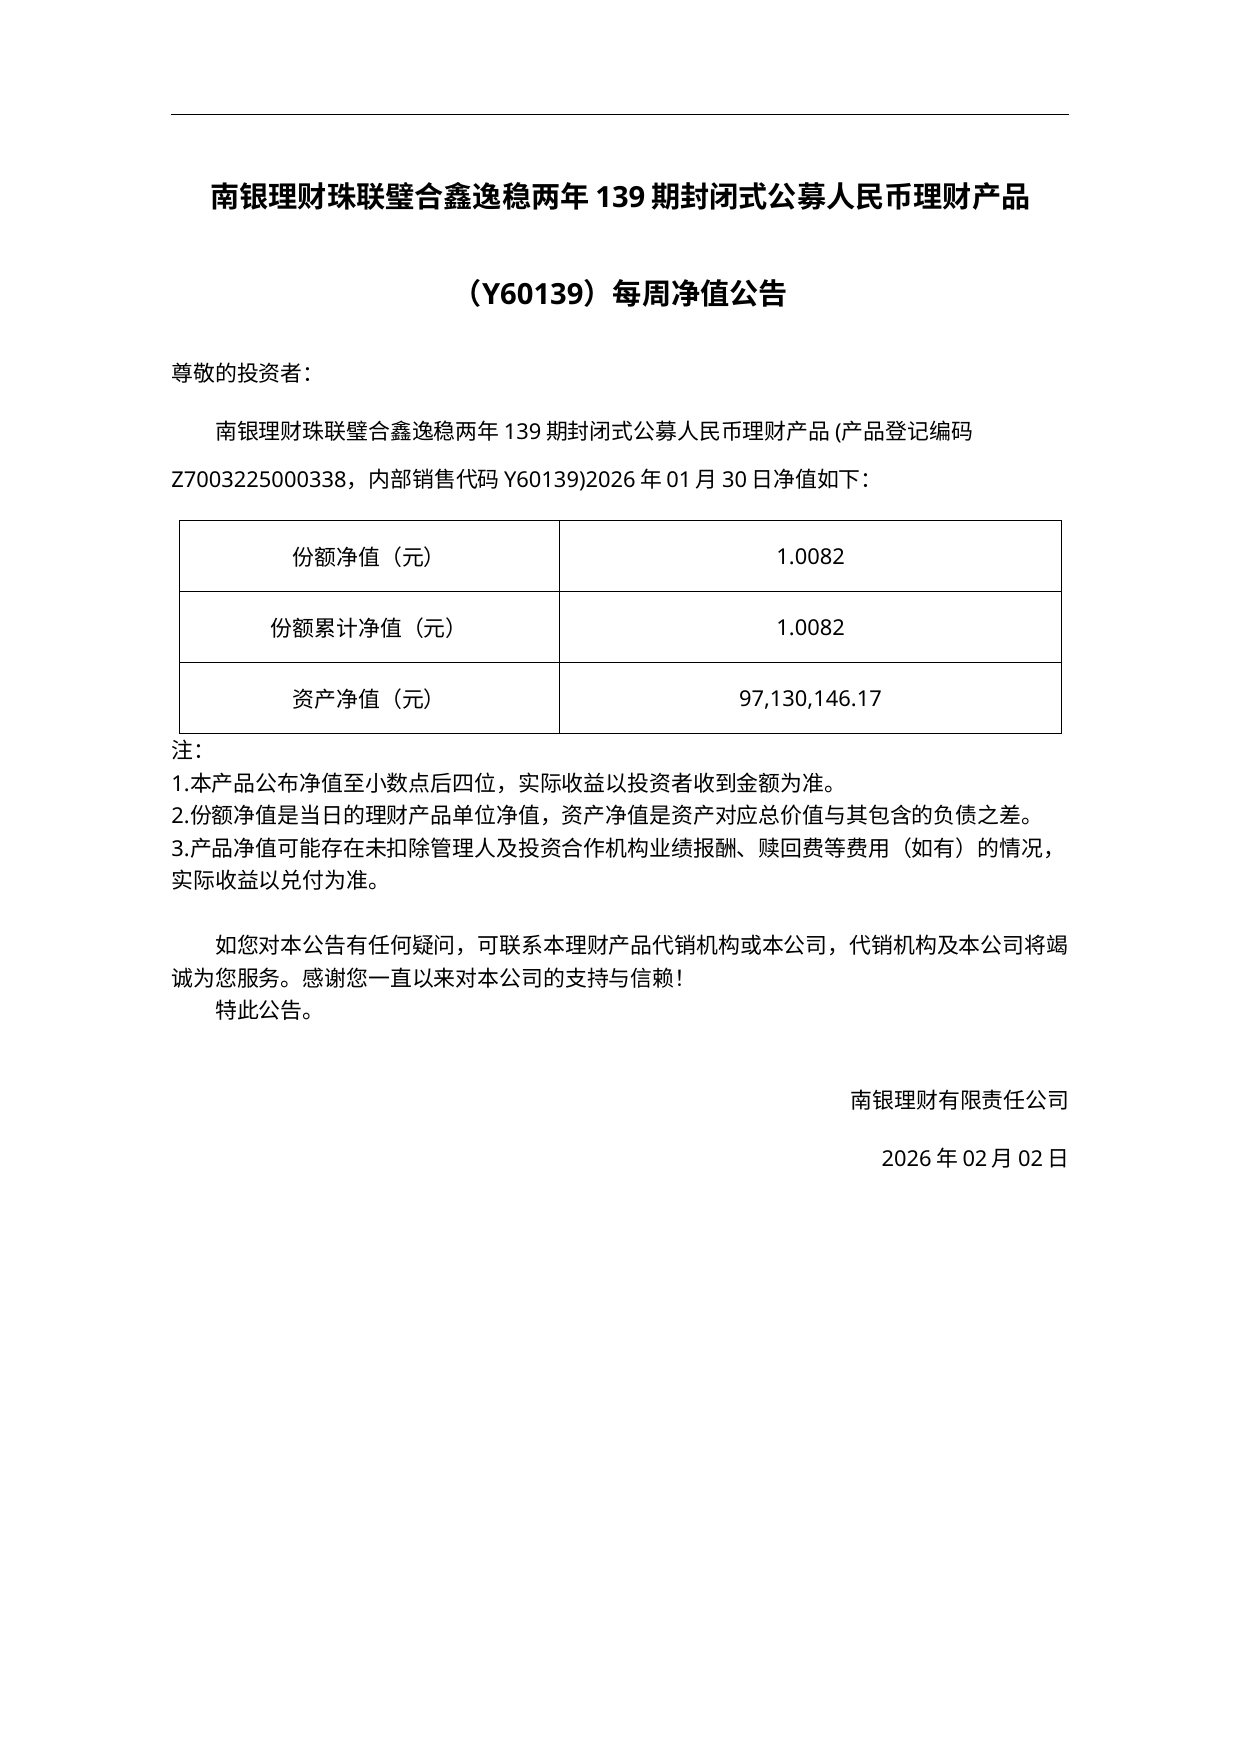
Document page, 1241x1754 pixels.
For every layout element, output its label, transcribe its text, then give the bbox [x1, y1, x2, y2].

text 1.本产品公布净值至小数点后四位，实际收益以投资者收到金额为准。 [171, 765, 1069, 798]
text 尊敬的投资者： [171, 355, 1069, 388]
text 南银理财珠联璧合鑫逸稳两年139期封闭式公募人民币理财产品（Y60139）每周净值公告 [171, 162, 1069, 324]
table_cell 份额累计净值（元） [180, 592, 559, 662]
table_cell 资产净值（元） [180, 663, 559, 733]
table_header 1.0082 [560, 521, 1061, 591]
text 南银理财珠联璧合鑫逸稳两年139期封闭式公募人民币理财产品 (产品登记编码Z7003225000338，内部销售代码Y60139)2026年01月30日净值如下： [171, 413, 1069, 494]
table_cell 97,130,146.17 [560, 663, 1061, 733]
text 如您对本公告有任何疑问，可联系本理财产品代销机构或本公司，代销机构及本公司将竭诚为您服务。感谢您一直以来对本公司的支持与信赖！ [171, 928, 1069, 993]
text 2.份额净值是当日的理财产品单位净值，资产净值是资产对应总价值与其包含的负债之差。 [171, 798, 1069, 830]
text 3.产品净值可能存在未扣除管理人及投资合作机构业绩报酬、赎回费等费用（如有）的情况，实际收益以兑付为准。 [171, 830, 1069, 895]
text 南银理财有限责任公司 [171, 1082, 1069, 1115]
text 注： [171, 733, 1069, 765]
table_cell 1.0082 [560, 592, 1061, 662]
table_header 份额净值（元） [180, 521, 559, 591]
text 2026年02月02日 [171, 1140, 1069, 1173]
text 特此公告。 [171, 993, 1069, 1025]
